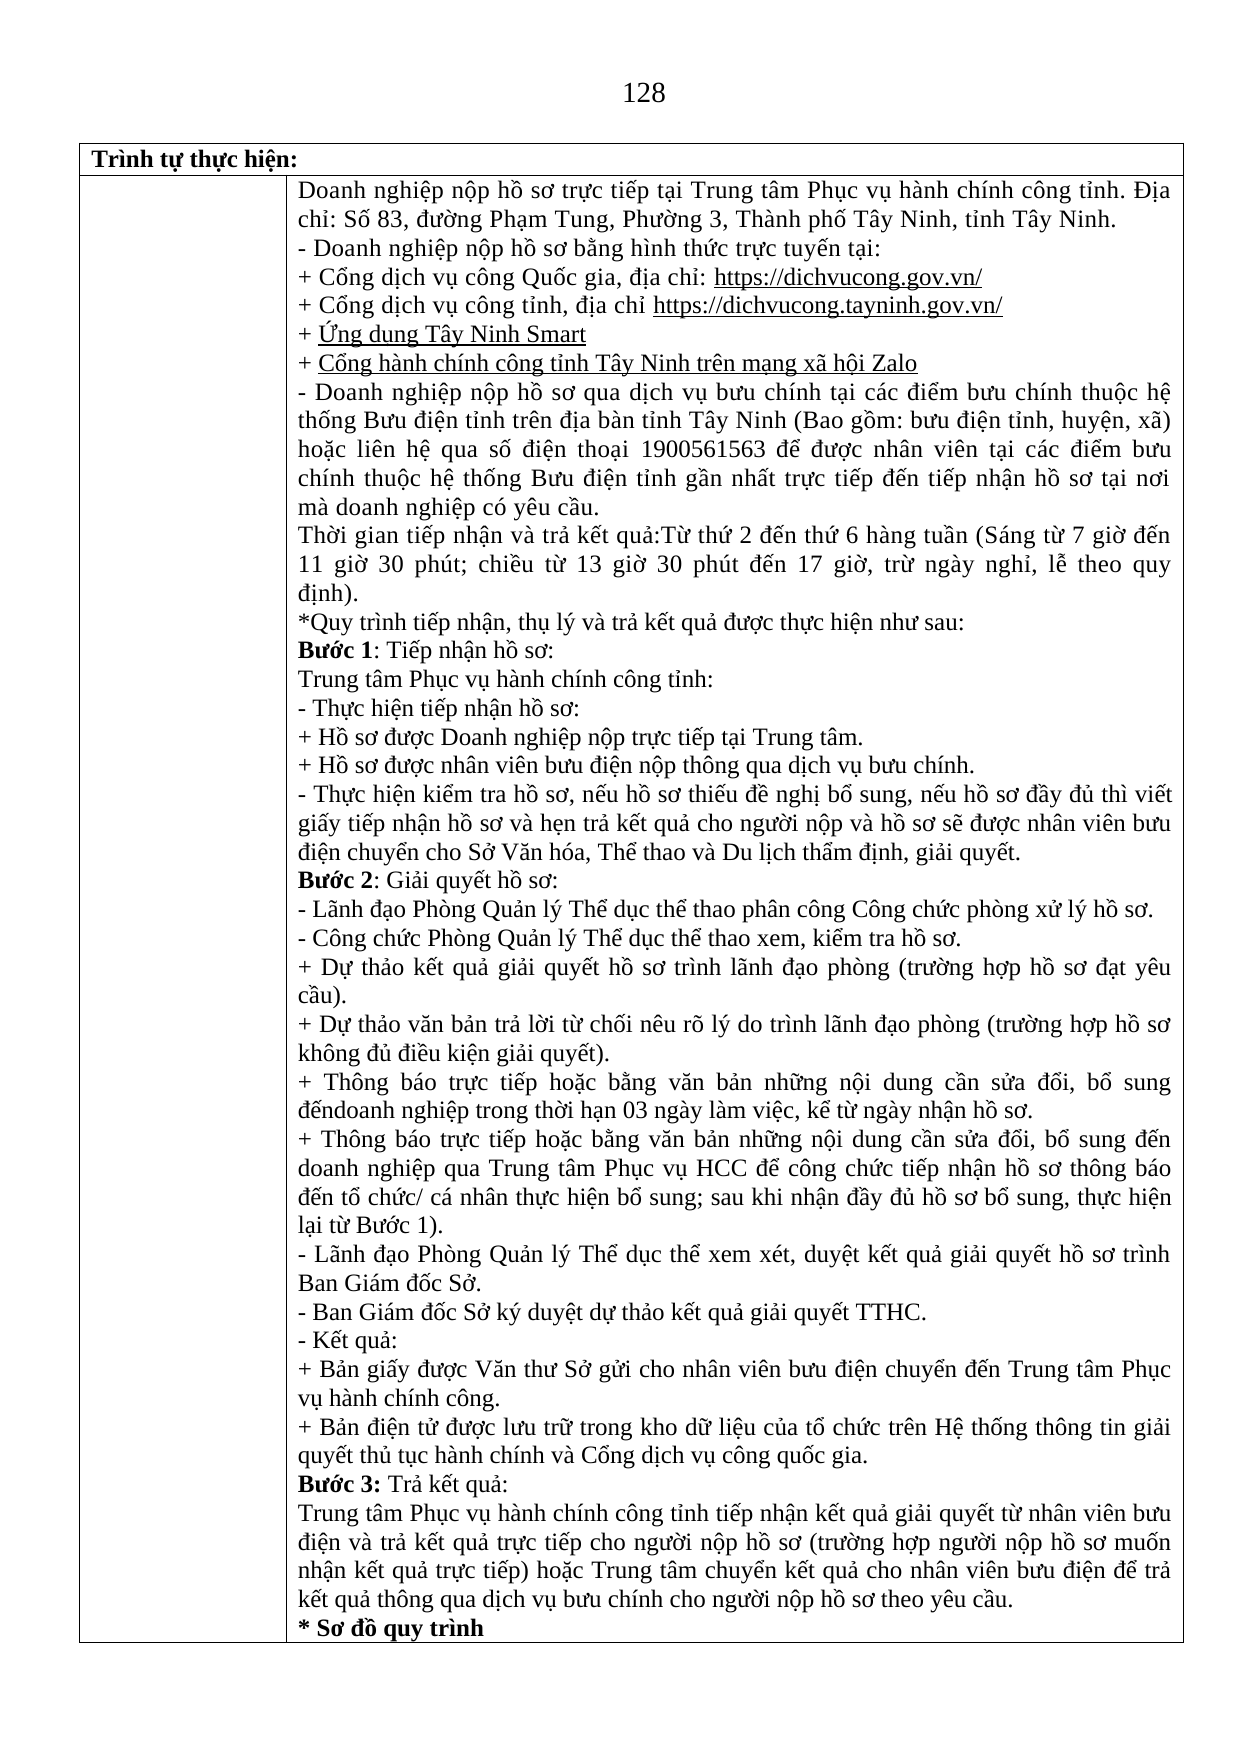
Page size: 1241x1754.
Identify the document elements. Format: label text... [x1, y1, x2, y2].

table_cell Trình tự thực hiện: [80, 144, 1183, 174]
table_cell [80, 176, 286, 1642]
